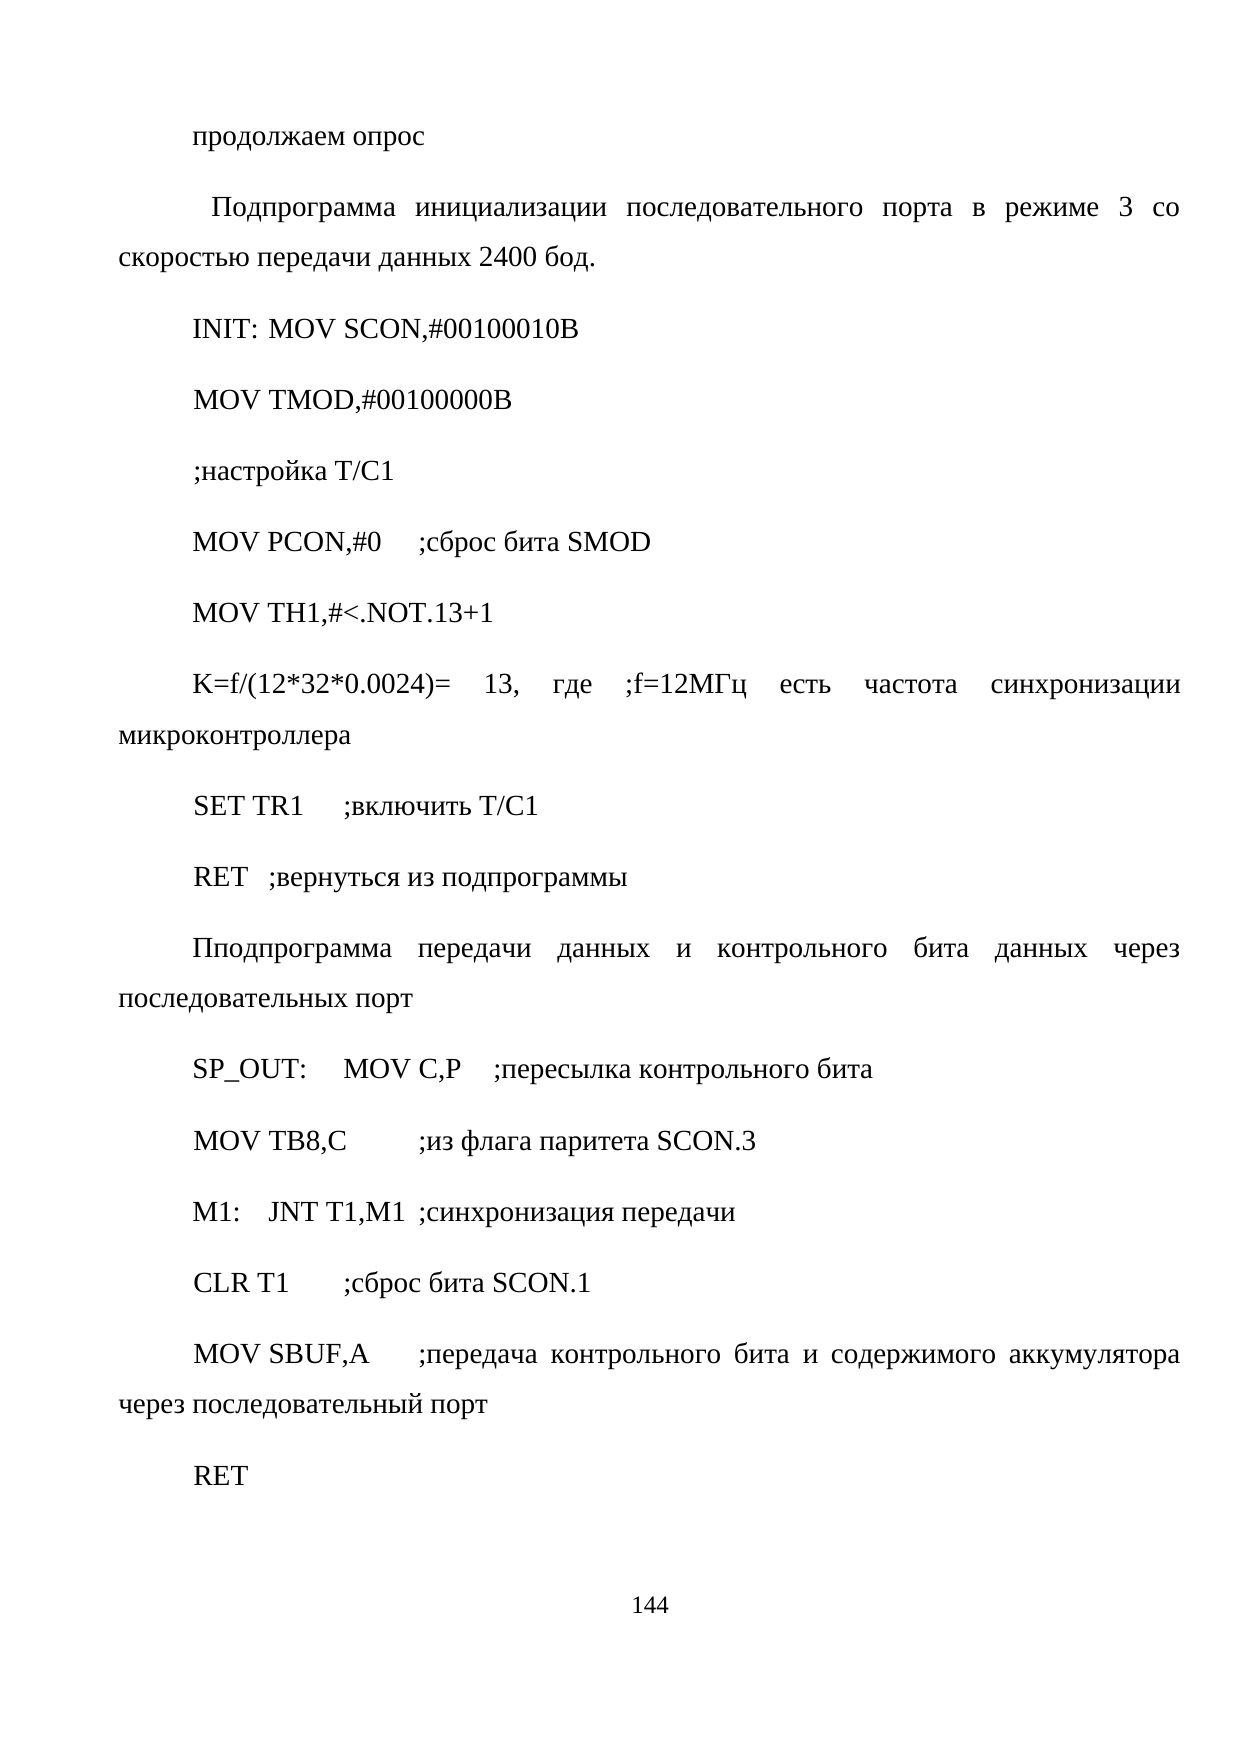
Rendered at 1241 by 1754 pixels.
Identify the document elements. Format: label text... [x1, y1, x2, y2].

text Пподпрограмма передачи данных и контрольного бита данных через последовательных порт [118, 930, 1181, 1014]
text MOV SBUF,A ;передача контрольного бита и содержимого аккумулятора через последовательный порт [118, 1336, 1181, 1420]
text CLR T1 ;сброс бита SCON.1 [118, 1265, 1181, 1299]
text Подпрограмма инициализации последовательного порта в режиме 3 со скоростью передачи данных 2400 бод. [118, 189, 1181, 273]
text SET TR1 ;включить Т/С1 [118, 788, 1181, 821]
text RET [118, 1458, 1181, 1491]
text SP_OUT: MOV C,P ;пересылка контрольного бита [118, 1052, 1181, 1085]
text продолжаем опрос [118, 118, 1181, 152]
text INIT: MOV SCON,#00100010B [118, 311, 1181, 344]
text K=f/(12*32*0.0024)= 13, где ;f=12МГц есть частота синхронизации микроконтроллера [118, 666, 1181, 750]
text RET ;вернуться из подпрограммы [118, 859, 1181, 893]
text MOV TH1,#<.NOT.13+1 [118, 595, 1181, 629]
text MOV PCON,#0 ;сброс бита SMOD [118, 524, 1181, 558]
text ;настройка Т/С1 [118, 453, 1181, 487]
text MOV TMOD,#00100000B [118, 382, 1181, 415]
text M1: JNT T1,M1 ;синхронизация передачи [118, 1194, 1181, 1227]
text MOV TB8,C ;из флага паритета SCON.3 [118, 1123, 1181, 1156]
